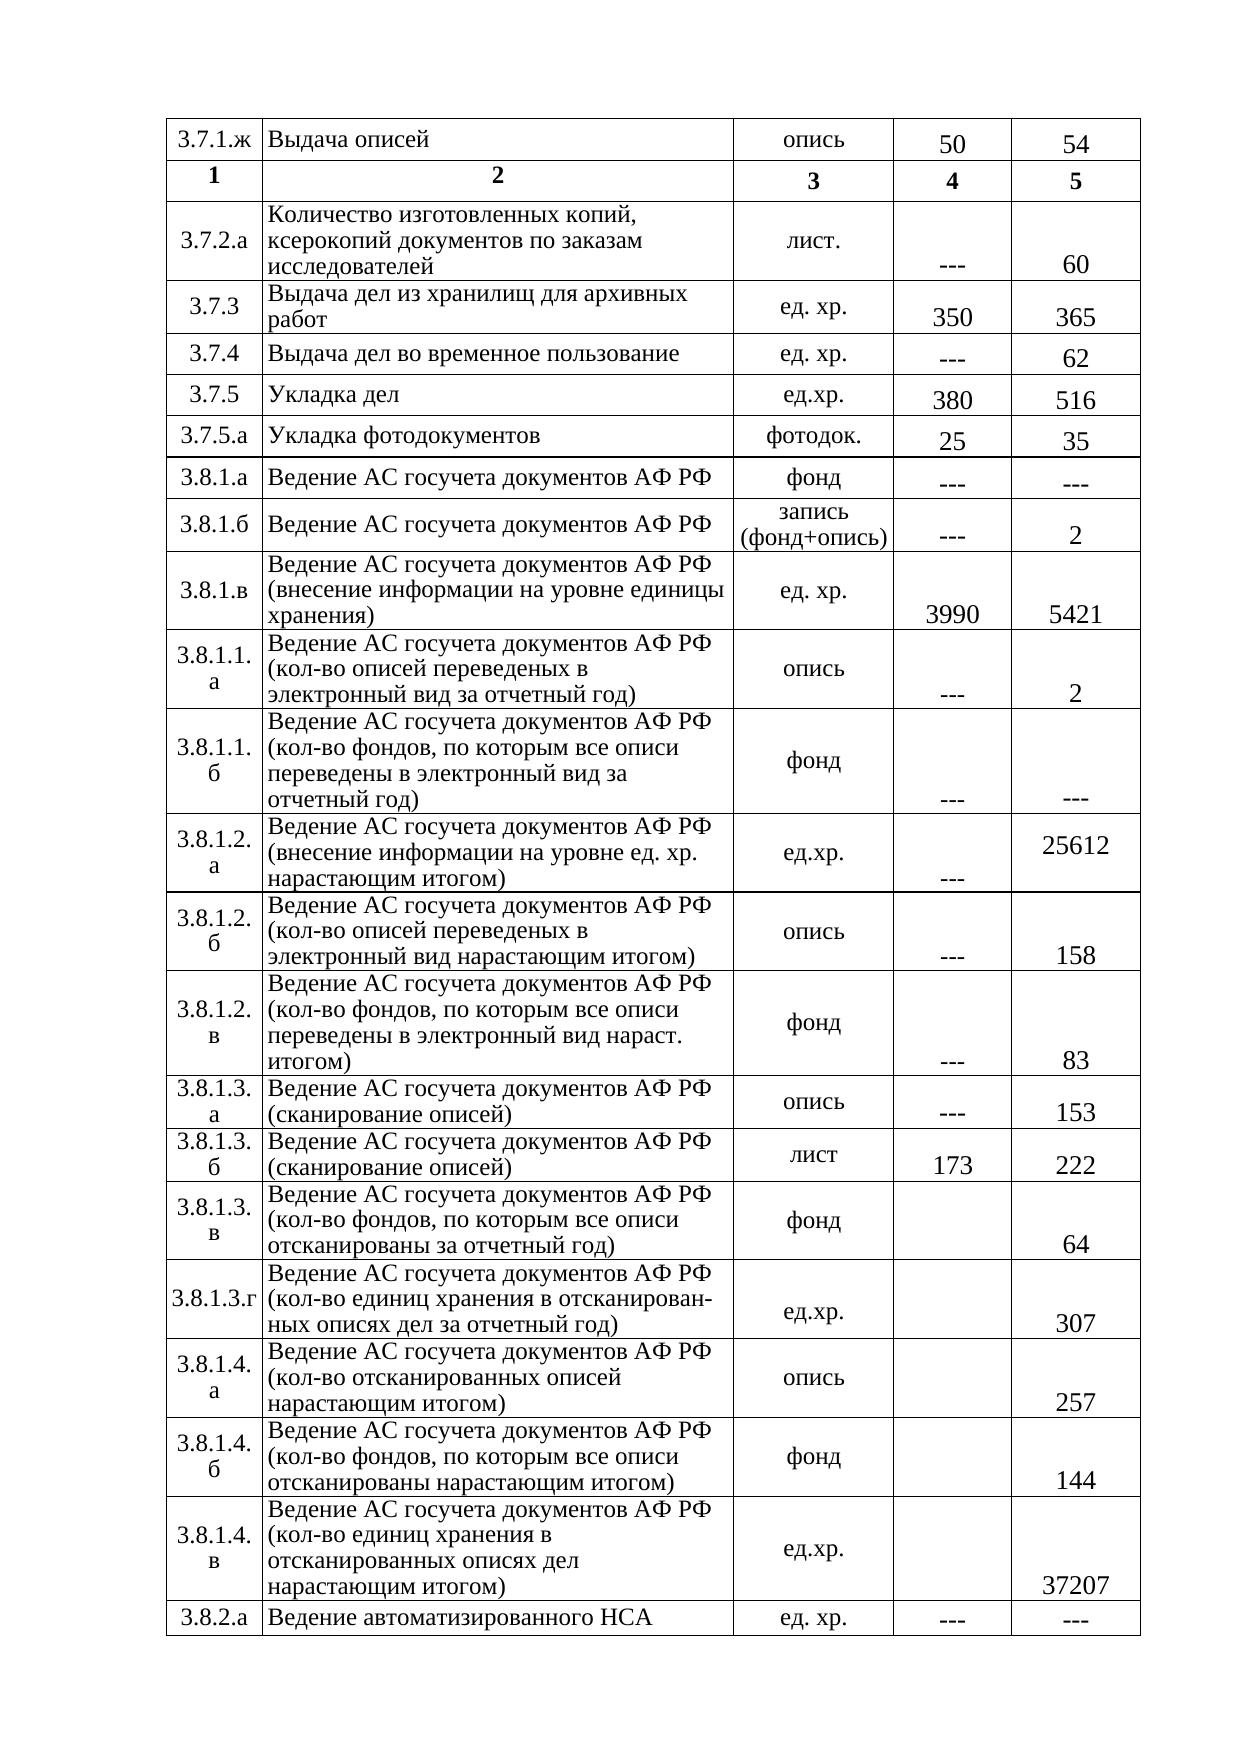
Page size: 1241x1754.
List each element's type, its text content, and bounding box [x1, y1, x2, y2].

table_cell опись [734, 119, 893, 159]
table_cell 257 [1012, 1339, 1140, 1417]
table_cell ед.хр. [734, 814, 893, 891]
table_cell 2 [1012, 630, 1140, 708]
table_cell Ведение АС госучета документов АФ РФ (кол-во описей переведеных в электронный вид за отчетный год) [263, 630, 733, 708]
table_cell [894, 1260, 1011, 1338]
table_cell Ведение АС госучета документов АФ РФ (кол-во отсканированных описей нарастающим итогом) [263, 1339, 733, 1417]
table_cell 307 [1012, 1260, 1140, 1338]
table_cell [894, 1418, 1011, 1496]
table_cell 5421 [1012, 552, 1140, 629]
table_cell 173 [894, 1129, 1011, 1181]
table_cell 3.8.1.а [167, 458, 262, 498]
table_cell фонд [734, 709, 893, 813]
table_cell --- [894, 334, 1011, 374]
table_cell 3.8.1.4.а [167, 1339, 262, 1417]
table_cell --- [1012, 458, 1140, 498]
table_cell 3.8.1.3.г [167, 1260, 262, 1338]
table_cell 25612 [1012, 814, 1140, 891]
table_cell 64 [1012, 1182, 1140, 1259]
table_cell ед.хр. [734, 1260, 893, 1338]
table_cell 2 [1012, 499, 1140, 551]
table_cell [894, 1339, 1011, 1417]
table_cell Ведение АС госучета документов АФ РФ (сканирование описей) [263, 1129, 733, 1181]
table_cell 3.8.1.3.б [167, 1129, 262, 1181]
table_cell 380 [894, 375, 1011, 415]
table_cell запись (фонд+опись) [734, 499, 893, 551]
table_cell --- [894, 630, 1011, 708]
table_cell 3.8.1.3.а [167, 1076, 262, 1128]
table_cell 25 [894, 416, 1011, 456]
table_cell 3.8.1.2.а [167, 814, 262, 891]
table_cell 3.8.1.1.б [167, 709, 262, 813]
table_cell фотодок. [734, 416, 893, 456]
table_cell --- [894, 202, 1011, 279]
table_cell фонд [734, 1418, 893, 1496]
table_cell лист [734, 1129, 893, 1181]
table_cell 3.8.1.1.а [167, 630, 262, 708]
table_cell 35 [1012, 416, 1140, 456]
table_cell [894, 1497, 1011, 1600]
table_cell 4 [894, 161, 1011, 201]
table_cell --- [1012, 1601, 1140, 1635]
table_cell ед. хр. [734, 552, 893, 629]
table_cell ед.хр. [734, 1497, 893, 1600]
table_cell Выдача описей [263, 119, 733, 159]
table_cell 2 [263, 161, 733, 201]
table_cell Ведение АС госучета документов АФ РФ (кол-во фондов, по которым все описи отсканированы за отчетный год) [263, 1182, 733, 1259]
table_cell 516 [1012, 375, 1140, 415]
table_cell --- [894, 458, 1011, 498]
table_cell Ведение АС госучета документов АФ РФ (кол-во единиц хранения в отсканирован-ных описях дел за отчетный год) [263, 1260, 733, 1338]
table_cell --- [1012, 709, 1140, 813]
table_cell опись [734, 893, 893, 970]
table_cell фонд [734, 971, 893, 1075]
table_cell 3.8.1.2.б [167, 893, 262, 970]
table_cell --- [894, 709, 1011, 813]
table_cell 3.8.1.4.в [167, 1497, 262, 1600]
table_cell ед.хр. [734, 375, 893, 415]
table_cell Выдача дел во временное пользование [263, 334, 733, 374]
table_cell 83 [1012, 971, 1140, 1075]
table_cell Ведение АС госучета документов АФ РФ [263, 458, 733, 498]
table_cell фонд [734, 1182, 893, 1259]
table_cell --- [894, 971, 1011, 1075]
table_cell опись [734, 630, 893, 708]
table_cell 3.8.2.а [167, 1601, 262, 1635]
table_cell Ведение АС госучета документов АФ РФ (сканирование описей) [263, 1076, 733, 1128]
table_cell Ведение АС госучета документов АФ РФ [263, 499, 733, 551]
table_cell --- [894, 499, 1011, 551]
table_cell --- [894, 893, 1011, 970]
table_cell 222 [1012, 1129, 1140, 1181]
table_cell 144 [1012, 1418, 1140, 1496]
table_cell 3.8.1.б [167, 499, 262, 551]
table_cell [263, 1601, 733, 1635]
table_cell 3990 [894, 552, 1011, 629]
table_cell Ведение АС госучета документов АФ РФ (кол-во фондов, по которым все описи переведены в электронный вид нараст. итогом) [263, 971, 733, 1075]
table_cell Выдача дел из хранилищ для архивных работ [263, 281, 733, 332]
table_cell Укладка дел [263, 375, 733, 415]
table_cell фонд [734, 458, 893, 498]
table_cell ед. хр. [734, 1601, 893, 1635]
table_cell Количество изготовленных копий, ксерокопий документов по заказам исследователей [263, 202, 733, 279]
table_cell 365 [1012, 281, 1140, 332]
table_cell Ведение АС госучета документов АФ РФ (кол-во фондов, по которым все описи отсканированы нарастающим итогом) [263, 1418, 733, 1496]
table_cell 3.7.5.а [167, 416, 262, 456]
table_cell --- [894, 1601, 1011, 1635]
table_cell 158 [1012, 893, 1140, 970]
table_cell 5 [1012, 161, 1140, 201]
table_cell 153 [1012, 1076, 1140, 1128]
table_cell 3.8.1.4.б [167, 1418, 262, 1496]
table_cell 3.7.1.ж [167, 119, 262, 159]
table_cell --- [894, 814, 1011, 891]
table_cell ед. хр. [734, 281, 893, 332]
table_cell Ведение АС госучета документов АФ РФ (кол-во единиц хранения в отсканированных описях дел нарастающим итогом) [263, 1497, 733, 1600]
table_cell Ведение АС госучета документов АФ РФ (кол-во описей переведеных в электронный вид нарастающим итогом) [263, 893, 733, 970]
table_cell 50 [894, 119, 1011, 159]
table_cell 3.7.4 [167, 334, 262, 374]
table_cell 54 [1012, 119, 1140, 159]
table_cell 37207 [1012, 1497, 1140, 1600]
table_cell 3.8.1.в [167, 552, 262, 629]
table_cell 3.8.1.2.в [167, 971, 262, 1075]
table_cell Ведение АС госучета документов АФ РФ (внесение информации на уровне ед. хр. нарастающим итогом) [263, 814, 733, 891]
table_cell 1 [167, 161, 262, 201]
table_cell 3.7.3 [167, 281, 262, 332]
table_cell [894, 1182, 1011, 1259]
table_cell Укладка фотодокументов [263, 416, 733, 456]
table_cell ед. хр. [734, 334, 893, 374]
table_cell опись [734, 1076, 893, 1128]
table_cell 3.8.1.3.в [167, 1182, 262, 1259]
table_cell 3.7.5 [167, 375, 262, 415]
table_cell 62 [1012, 334, 1140, 374]
table_cell --- [894, 1076, 1011, 1128]
table_cell 60 [1012, 202, 1140, 279]
table_cell 3.7.2.а [167, 202, 262, 279]
table_cell Ведение АС госучета документов АФ РФ (внесение информации на уровне единицы хранения) [263, 552, 733, 629]
table_cell лист. [734, 202, 893, 279]
table_cell 3 [734, 161, 893, 201]
table_cell 350 [894, 281, 1011, 332]
table_cell Ведение АС госучета документов АФ РФ (кол-во фондов, по которым все описи переведены в электронный вид за отчетный год) [263, 709, 733, 813]
table_cell опись [734, 1339, 893, 1417]
